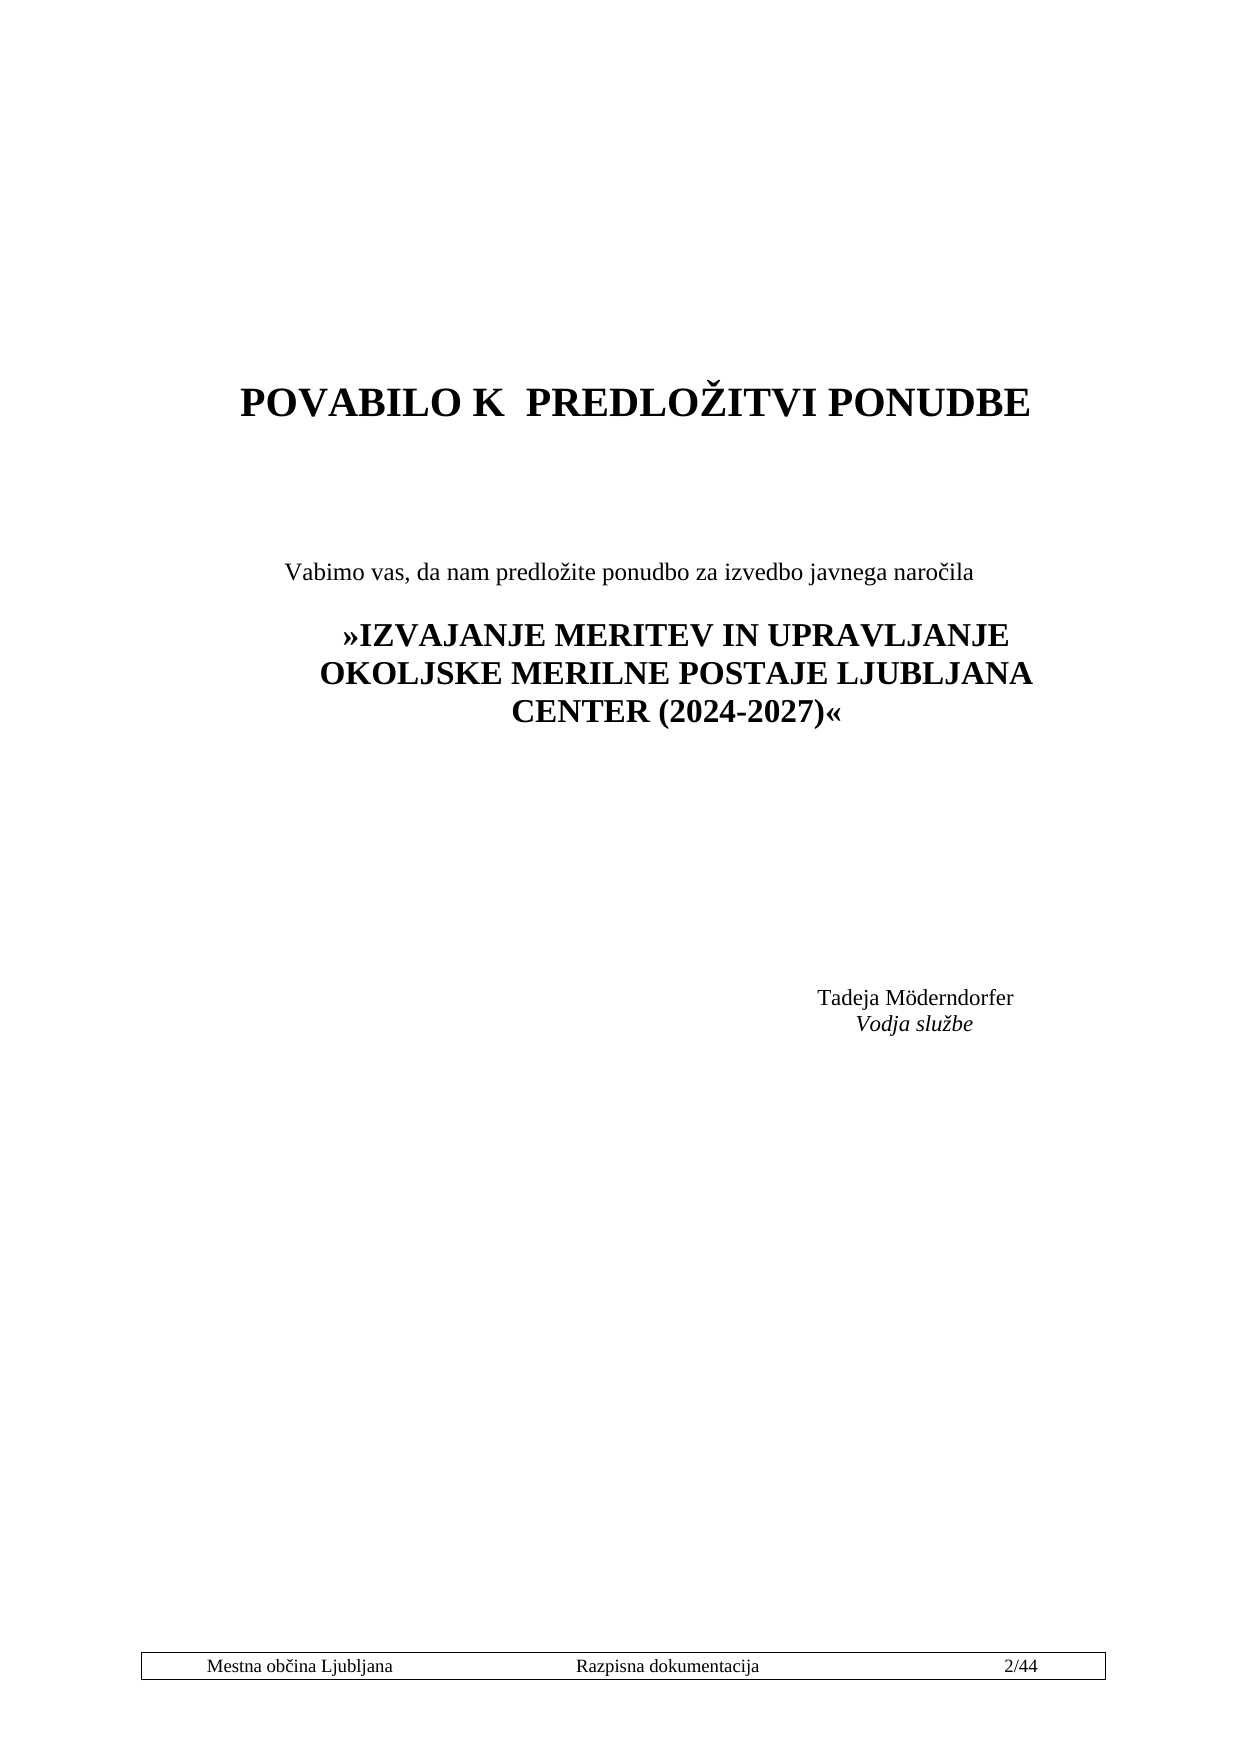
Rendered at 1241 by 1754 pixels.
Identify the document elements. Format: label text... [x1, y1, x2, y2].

text Tadeja Möderndorfer [148, 984, 1093, 1010]
text Vodja službe [148, 1010, 1093, 1037]
text Vabimo vas, da nam predložite ponudbo za izvedbo javnega naročila [148, 557, 1093, 586]
text »IZVAJANJE MERITEV IN UPRAVLJANJE OKOLJSKE MERILNE POSTAJE LJUBLJANA CENTER (2024-2027)« [260, 615, 1093, 730]
subtitle POVABILO K PREDLOŽITVI PONUDBE [148, 378, 1093, 426]
